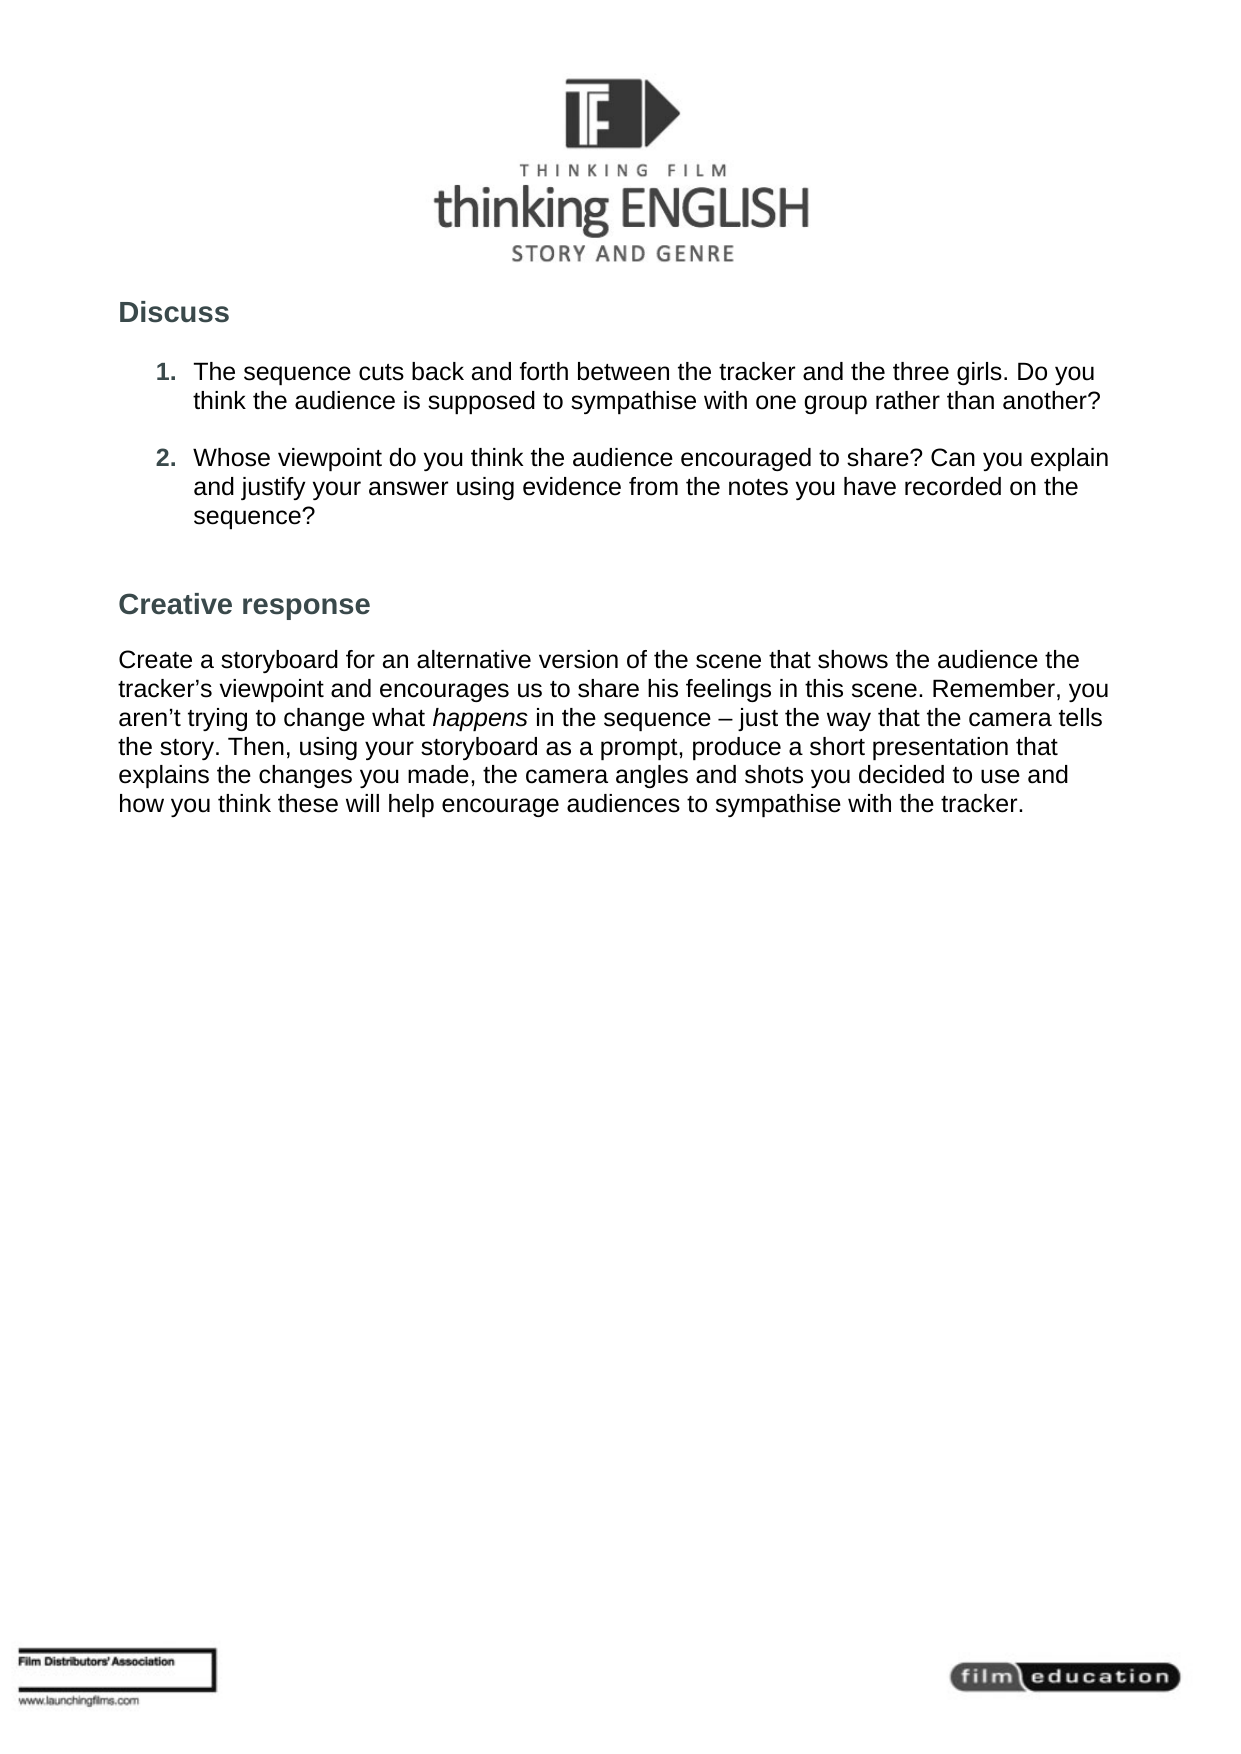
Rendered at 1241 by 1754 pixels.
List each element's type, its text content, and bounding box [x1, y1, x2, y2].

list Whose viewpoint do you think the audience encouraged to share? Can you explain and justify your answer using evidence from the notes you have recorded on the sequence? [156, 443, 1122, 529]
text Discuss [118, 294, 1122, 328]
list The sequence cuts back and forth between the tracker and the three girls. Do you think the audience is supposed to sympathise with one group rather than another? [156, 357, 1122, 414]
text Create a storyboard for an alternative version of the scene that shows the audience the tracker’s viewpoint and encourages us to share his feelings in this scene. Remember, you aren’t trying to change what happens in the sequence – just the way that the camera tells the story. Then, using your storyboard as a prompt, produce a short presentation that explains the changes you made, the camera angles and shots you decided to use and how you think these will help encourage audiences to sympathise with the tracker. [118, 645, 1122, 818]
picture [403, 73, 837, 269]
text Creative response [118, 587, 1122, 620]
picture [0, 1629, 1200, 1716]
